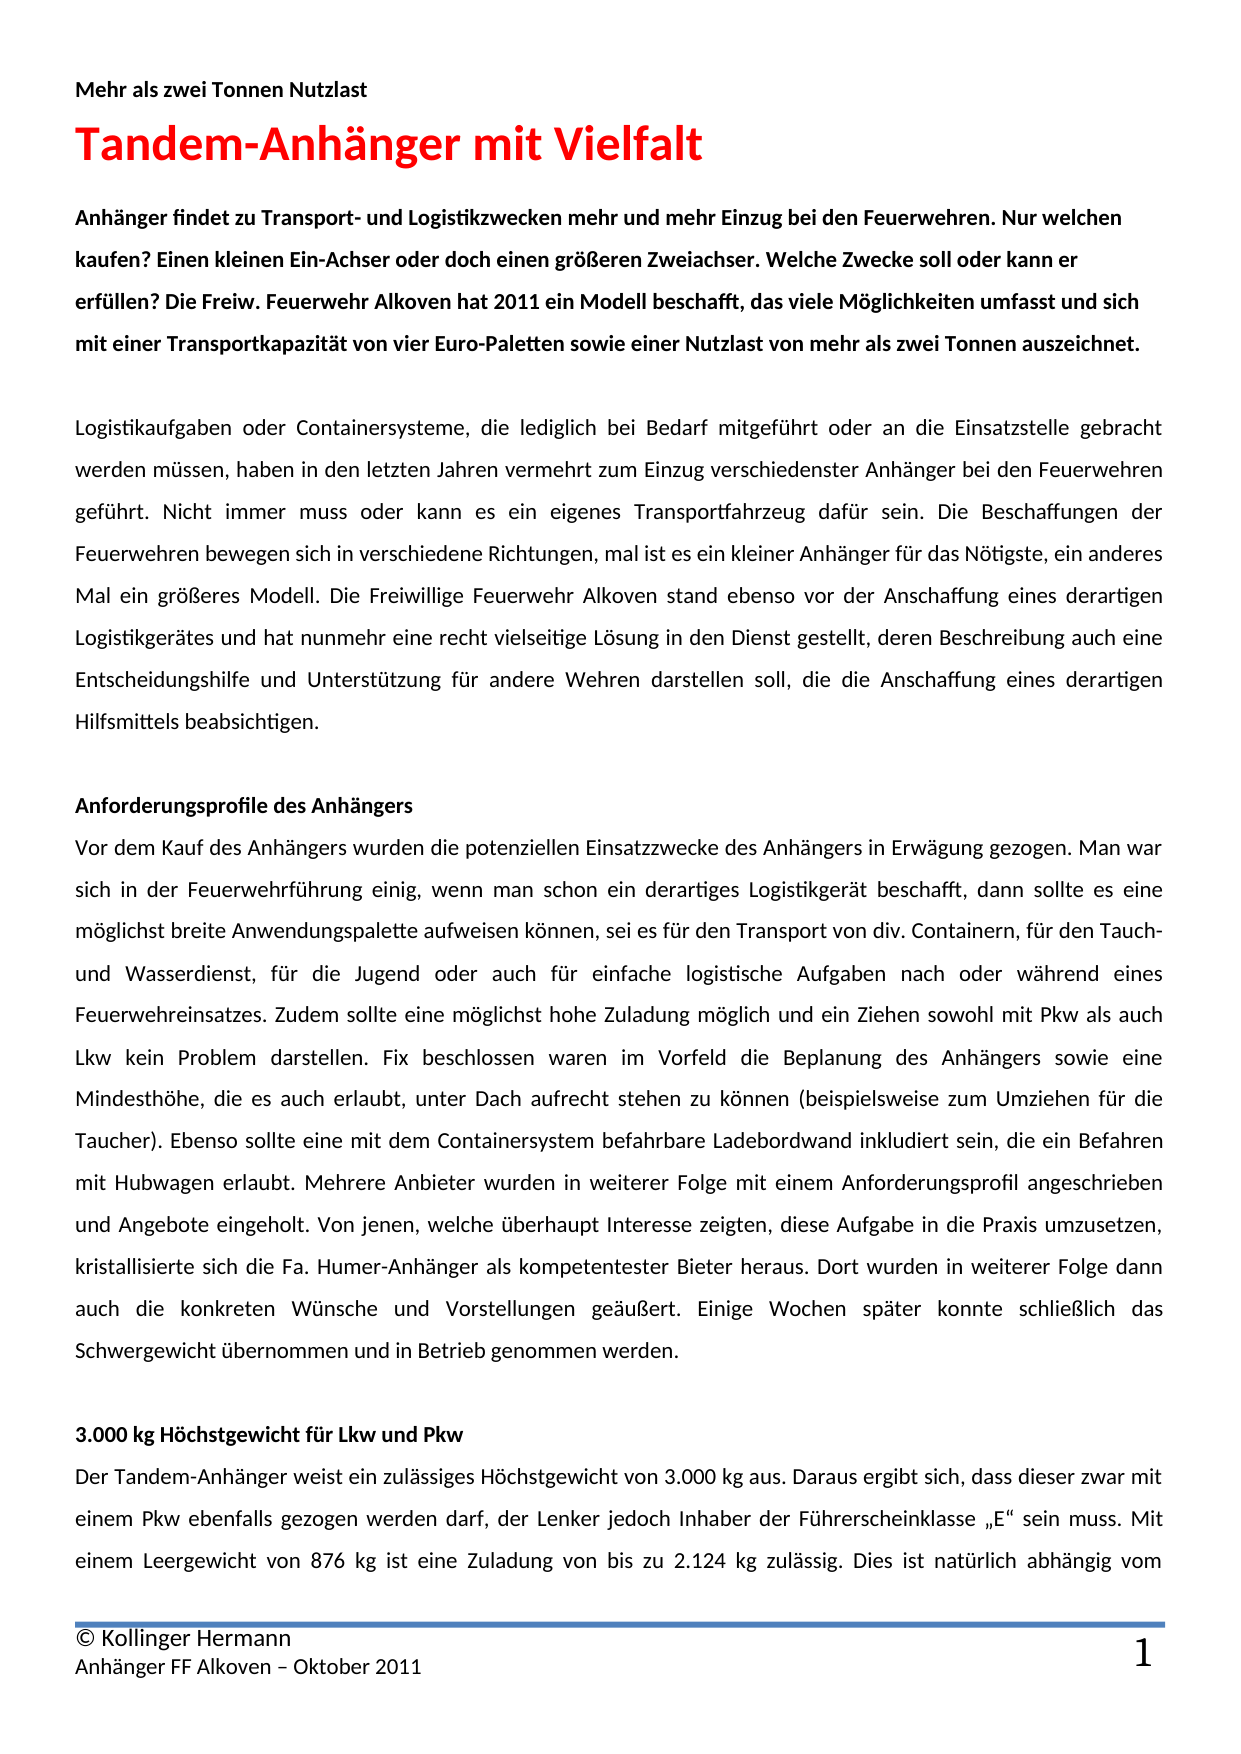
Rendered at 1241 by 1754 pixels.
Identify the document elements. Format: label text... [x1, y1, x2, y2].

text 3.000 kg Höchstgewicht für Lkw und Pkw [75, 1420, 1165, 1448]
text Anforderungsprofile des Anhängers [75, 791, 1165, 819]
text Anhänger findet zu Transport- und Logistikzwecken mehr und mehr Einzug bei den Feuerwehren. Nur welchen kaufen? Einen kleinen Ein-Achser oder doch einen größeren Zweiachser. Welche Zwecke soll oder kann er erfüllen? Die Freiw. Feuerwehr Alkoven hat 2011 ein Modell beschafft, das viele Möglichkeiten umfasst und sich mit einer Transportkapazität von vier Euro-Paletten sowie einer Nutzlast von mehr als zwei Tonnen auszeichnet. [75, 203, 1165, 357]
text Mehr als zwei Tonnen Nutzlast Tandem-Anhänger mit Vielfalt [75, 75, 1165, 173]
text Logistikaufgaben oder Containersysteme, die lediglich bei Bedarf mitgeführt oder an die Einsatzstelle gebracht werden müssen, haben in den letzten Jahren vermehrt zum Einzug verschiedenster Anhänger bei den Feuerwehren geführt. Nicht immer muss oder kann es ein eigenes Transportfahrzeug dafür sein. Die Beschaffungen der Feuerwehren bewegen sich in verschiedene Richtungen, mal ist es ein kleiner Anhänger für das Nötigste, ein anderes Mal ein größeres Modell. Die Freiwillige Feuerwehr Alkoven stand ebenso vor der Anschaffung eines derartigen Logistikgerätes und hat nunmehr eine recht vielseitige Lösung in den Dienst gestellt, deren Beschreibung auch eine Entscheidungshilfe und Unterstützung für andere Wehren darstellen soll, die die Anschaffung eines derartigen Hilfsmittels beabsichtigen. [75, 413, 1165, 735]
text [75, 1462, 1165, 1574]
text Vor dem Kauf des Anhängers wurden die potenziellen Einsatzzwecke des Anhängers in Erwägung gezogen. Man war sich in der Feuerwehrführung einig, wenn man schon ein derartiges Logistikgerät beschafft, dann sollte es eine möglichst breite Anwendungspalette aufweisen können, sei es für den Transport von div. Containern, für den Tauch- und Wasserdienst, für die Jugend oder auch für einfache logistische Aufgaben nach oder während eines Feuerwehreinsatzes. Zudem sollte eine möglichst hohe Zuladung möglich und ein Ziehen sowohl mit Pkw als auch Lkw kein Problem darstellen. Fix beschlossen waren im Vorfeld die Beplanung des Anhängers sowie eine Mindesthöhe, die es auch erlaubt, unter Dach aufrecht stehen zu können (beispielsweise zum Umziehen für die Taucher). Ebenso sollte eine mit dem Containersystem befahrbare Ladebordwand inkludiert sein, die ein Befahren mit Hubwagen erlaubt. Mehrere Anbieter wurden in weiterer Folge mit einem Anforderungsprofil angeschrieben und Angebote eingeholt. Von jenen, welche überhaupt Interesse zeigten, diese Aufgabe in die Praxis umzusetzen, kristallisierte sich die Fa. Humer-Anhänger als kompetentester Bieter heraus. Dort wurden in weiterer Folge dann auch die konkreten Wünsche und Vorstellungen geäußert. Einige Wochen später konnte schließlich das Schwergewicht übernommen und in Betrieb genommen werden. [75, 833, 1165, 1364]
